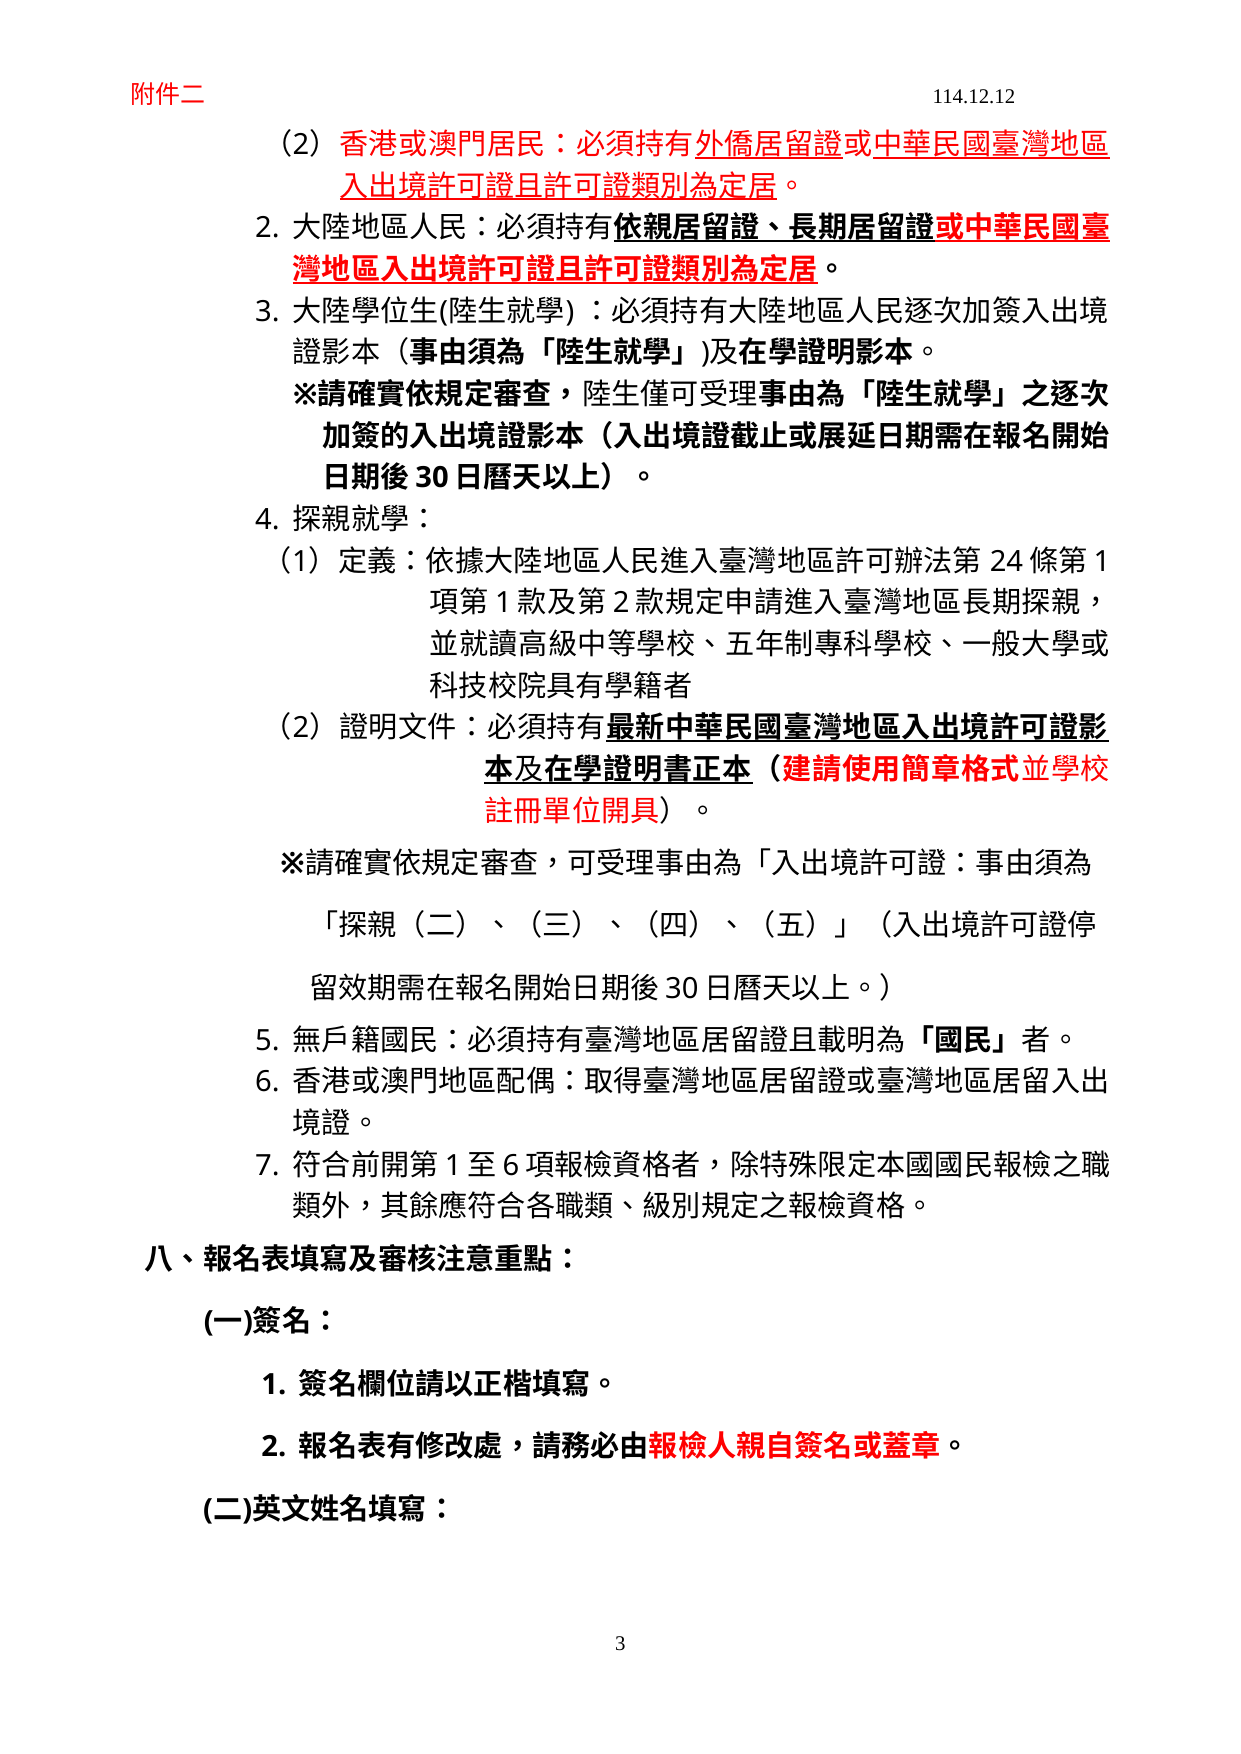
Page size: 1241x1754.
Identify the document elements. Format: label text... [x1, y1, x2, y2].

text ※請確實依規定審查，可受理事由為「入出境許可證：事由須為「探親（二）、（三）、（四）、（五）」（入出境許可證停留效期需在報名開始日期後30日曆天以上。） [280, 829, 1110, 1017]
text ※請確實依規定審查，陸生僅可受理事由為「陸生就學」之逐次加簽的入出境證影本（入出境證截止或展延日期需在報名開始日期後30日曆天以上）。 [293, 371, 1110, 496]
text （1）定義：依據大陸地區人民進入臺灣地區許可辦法第24條第1項第1款及第2款規定申請進入臺灣地區長期探親，並就讀高級中等學校、五年制專科學校、一般大學或科技校院具有學籍者 [263, 538, 1110, 704]
text (一)簽名： [130, 1288, 1110, 1350]
list 無戶籍國民：必須持有臺灣地區居留證且載明為「國民」者。 [255, 1017, 1110, 1058]
list 報名表有修改處，請務必由報檢人親自簽名或蓋章。 [261, 1413, 1110, 1475]
list 香港或澳門地區配偶：取得臺灣地區居留證或臺灣地區居留入出境證。 [255, 1058, 1110, 1142]
text (二)英文姓名填寫： [130, 1475, 1110, 1538]
text 八、報名表填寫及審核注意重點： [130, 1225, 1110, 1288]
text （2）香港或澳門居民：必須持有外僑居留證或中華民國臺灣地區入出境許可證且許可證類別為定居。 [263, 121, 1110, 204]
text （2）證明文件：必須持有最新中華民國臺灣地區入出境許可證影本及在學證明書正本（建請使用簡章格式並學校註冊單位開具）。 [263, 704, 1110, 829]
list 簽名欄位請以正楷填寫。 [261, 1350, 1110, 1413]
list 探親就學： [255, 496, 1110, 538]
list 符合前開第1至6項報檢資格者，除特殊限定本國國民報檢之職類外，其餘應符合各職類、級別規定之報檢資格。 [255, 1142, 1110, 1225]
list 大陸學位生(陸生就學) ：必須持有大陸地區人民逐次加簽入出境證影本（事由須為「陸生就學」)及在學證明影本。 [255, 288, 1110, 371]
list 大陸地區人民：必須持有依親居留證、長期居留證或中華民國臺灣地區入出境許可證且許可證類別為定居。 [255, 204, 1110, 288]
